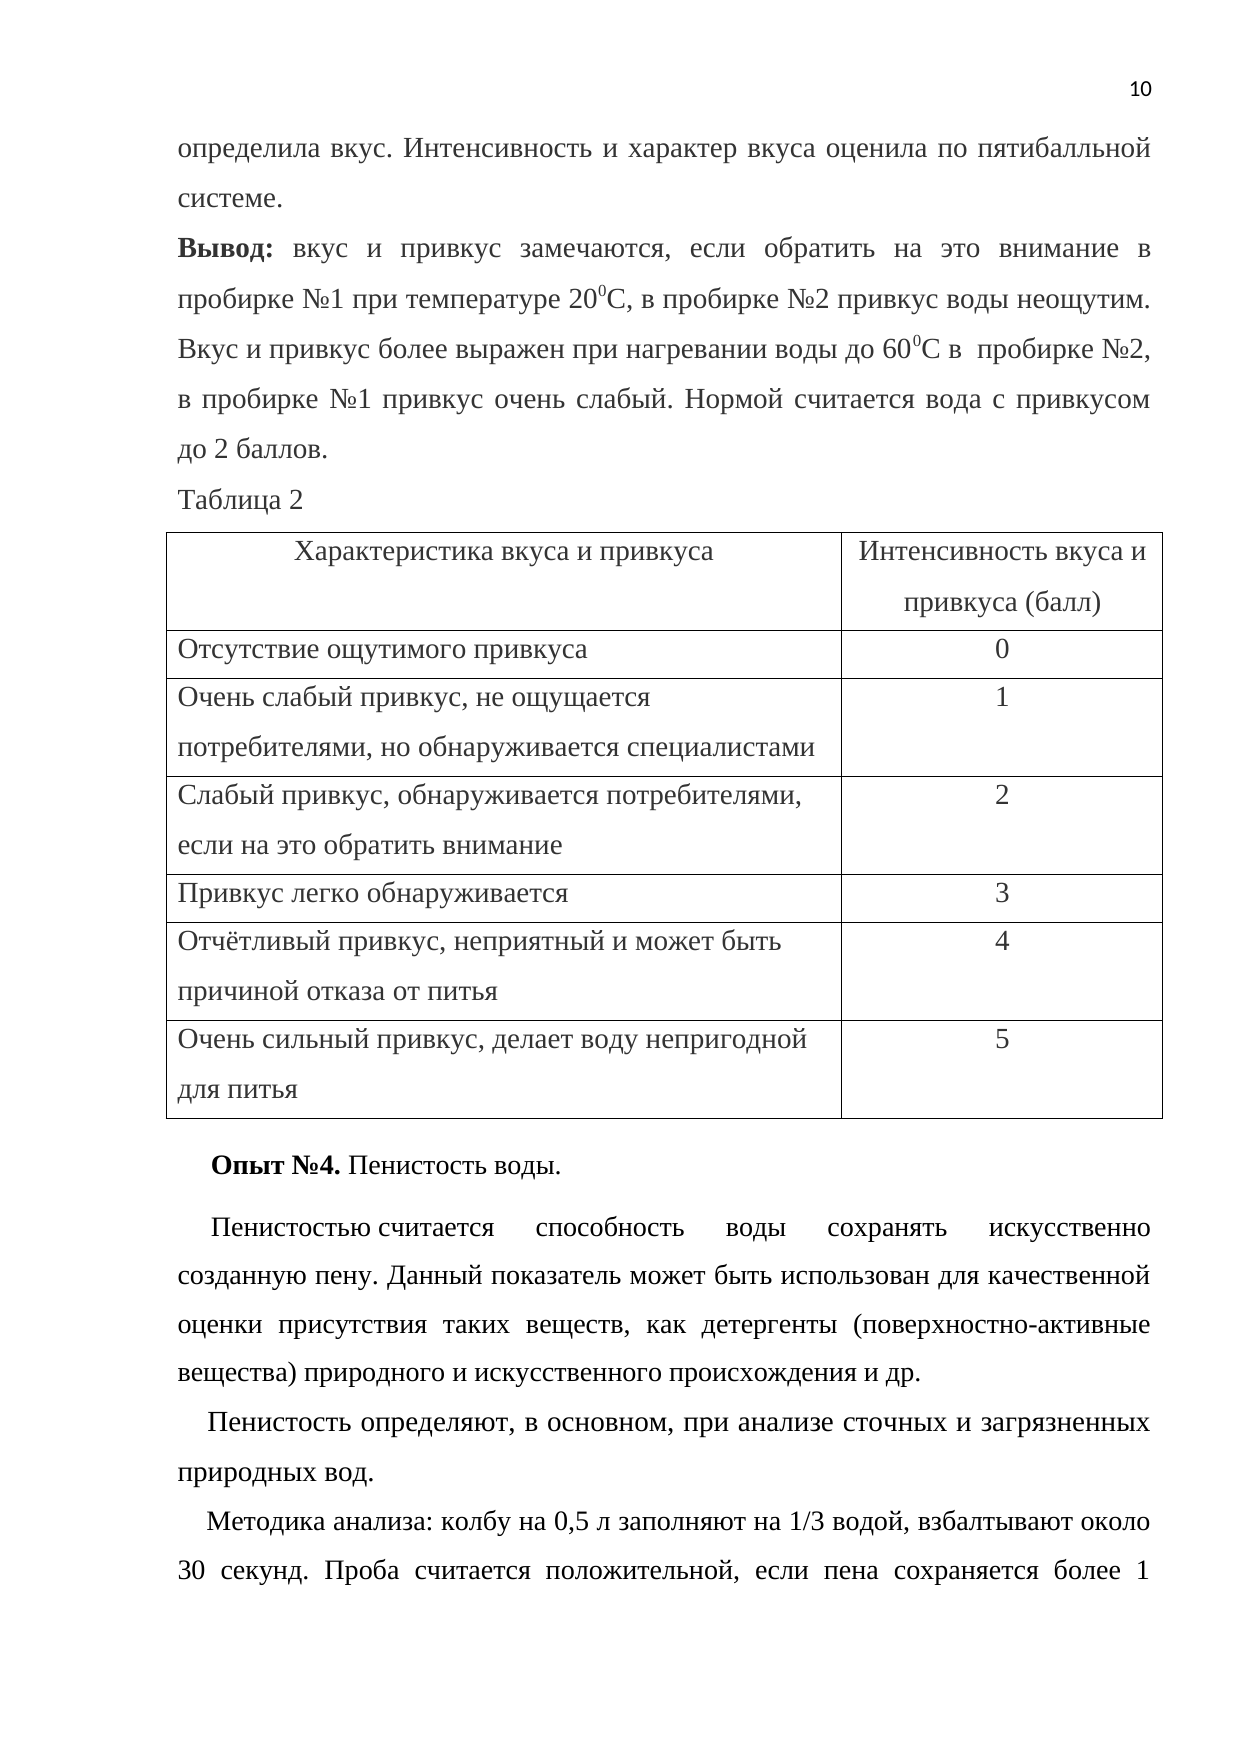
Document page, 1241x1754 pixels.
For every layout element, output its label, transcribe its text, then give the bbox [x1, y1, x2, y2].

table_cell 1 [842, 679, 1162, 776]
table_header Интенсивность вкуса и привкуса (балл) [842, 533, 1162, 630]
table_cell 2 [842, 777, 1162, 874]
table_cell Отсутствие ощутимого привкуса [167, 631, 841, 678]
table_cell Слабый привкус, обнаруживается потребителями, если на это обратить внимание [167, 777, 841, 874]
table_cell Очень сильный привкус, делает воду непригодной для питья [167, 1021, 841, 1118]
text Таблица 2 [177, 482, 1152, 516]
table_cell 5 [842, 1021, 1162, 1118]
text Вывод: вкус и привкус замечаются, если обратить на это внимание в пробирке №1 при температуре 200С, в пробирке №2 привкус воды неощутим. Вкус и привкус более выражен при нагревании воды до 600С в пробирке №2, в пробирке №1 привкус очень слабый. Нормой считается вода с привкусом до 2 баллов. [177, 230, 1152, 465]
text Пенистость определяют, в основном, при анализе сточных и загрязненных природных вод. [177, 1404, 1152, 1488]
text Опыт №4. Пенистость воды. [211, 1148, 1118, 1180]
table_header Характеристика вкуса и привкуса [167, 533, 841, 630]
table_cell 3 [842, 875, 1162, 922]
table_cell Отчётливый привкус, неприятный и может быть причиной отказа от питья [167, 923, 841, 1020]
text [177, 1504, 1152, 1585]
text Пенистостью считается способность воды сохранять искусственно созданную пену. Данный показатель может быть использован для качественной оценки присутствия таких веществ, как детергенты (поверхностно-активные вещества) природного и искусственного происхождения и др. [177, 1209, 1152, 1388]
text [177, 130, 1152, 214]
table_cell 0 [842, 631, 1162, 678]
table_cell Очень слабый привкус, не ощущается потребителями, но обнаруживается специалистами [167, 679, 841, 776]
table_cell Привкус легко обнаруживается [167, 875, 841, 922]
table_cell 4 [842, 923, 1162, 1020]
